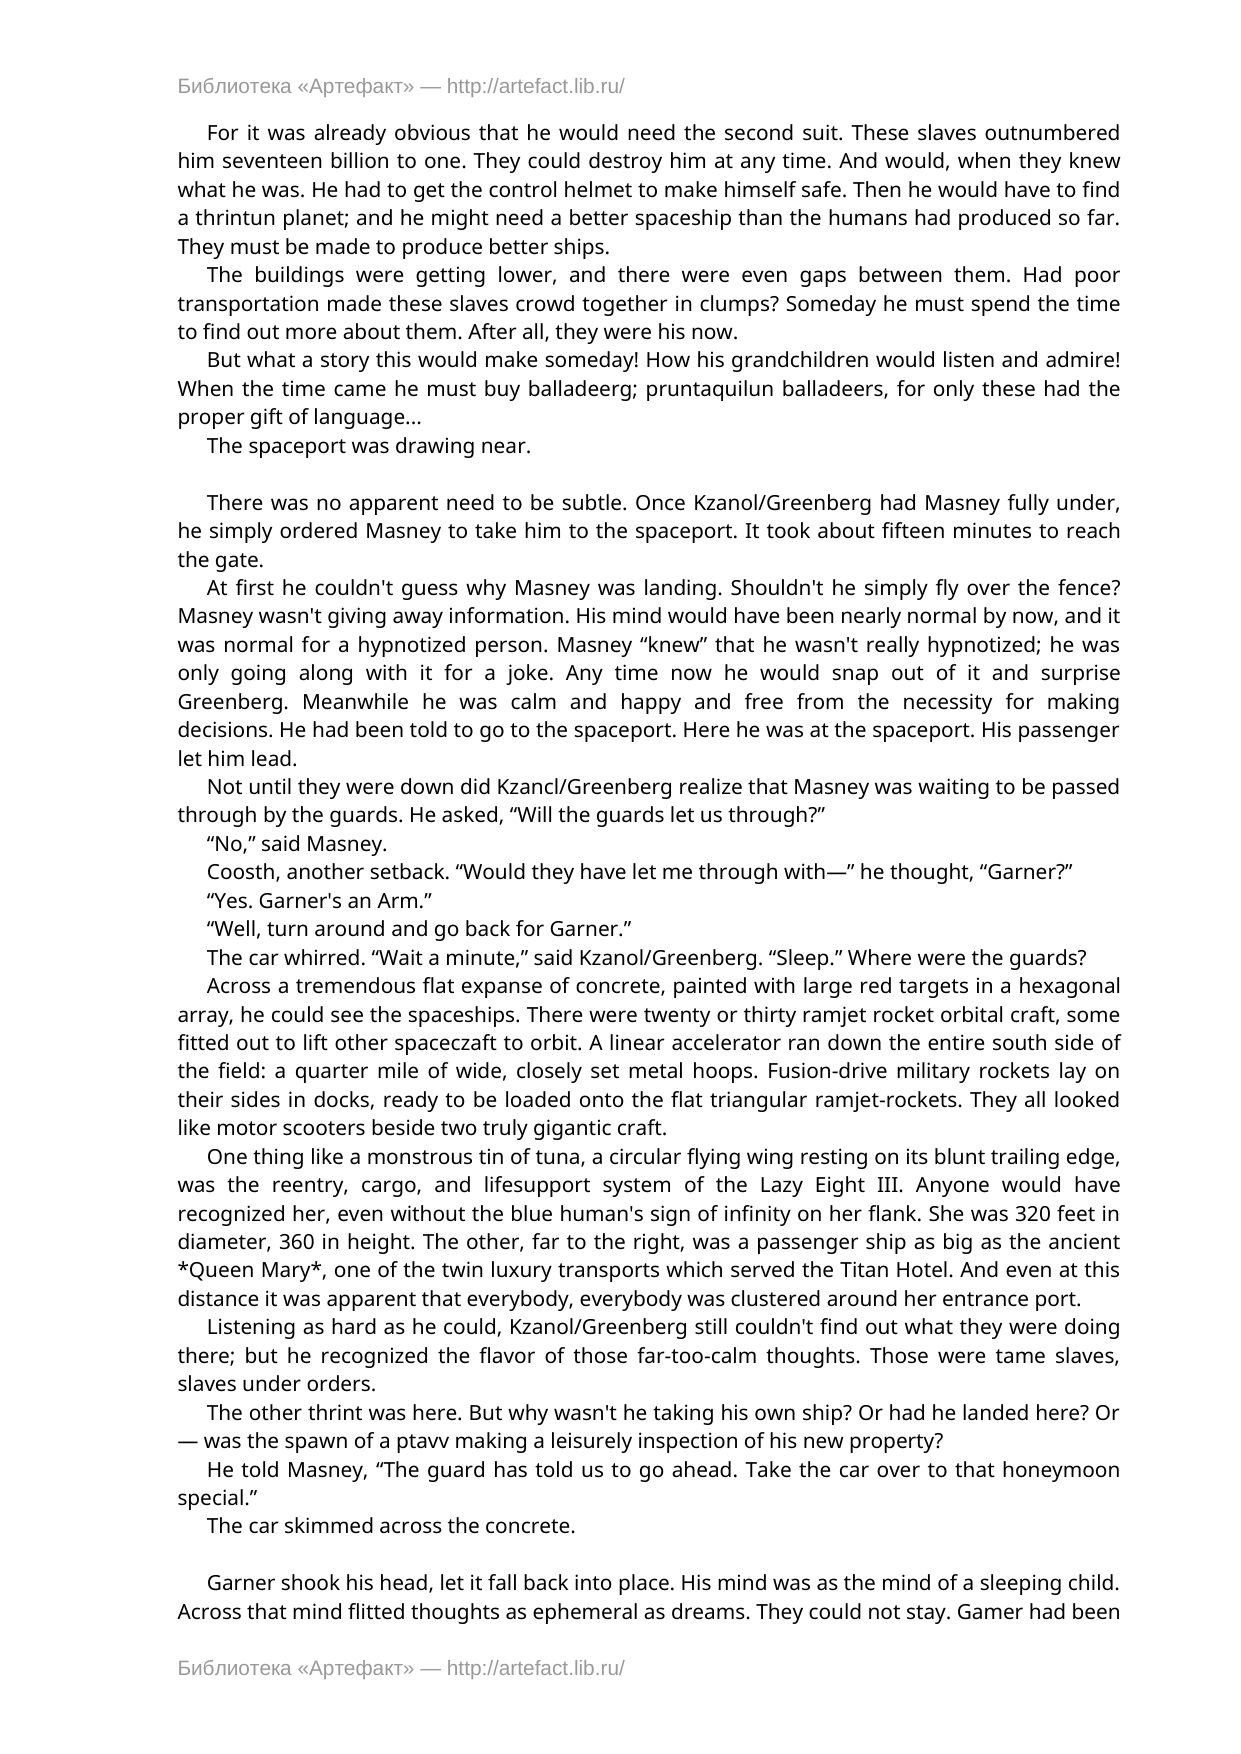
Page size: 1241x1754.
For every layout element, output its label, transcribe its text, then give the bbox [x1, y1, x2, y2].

text For it was already obvious that he would need the second suit. These slaves outnumbered him seventeen billion to one. They could destroy him at any time. And would, when they knew what he was. He had to get the control helmet to make himself safe. Then he would have to find a thrintun planet; and he might need a better spaceship than the humans had produced so far. They must be made to produce better ships. [177, 118, 1122, 260]
text Coosth, another setback. “Would they have let me through with—” he thought, “Garner?” [177, 857, 1122, 886]
text “Yes. Garner's an Arm.” [177, 886, 1122, 914]
text The spaceport was drawing near. [177, 431, 1122, 459]
text He told Masney, “The guard has told us to go ahead. Take the car over to that honeymoon special.” [177, 1455, 1122, 1512]
text Listening as hard as he could, Kzanol/Greenberg still couldn't find out what they were doing there; but he recognized the flavor of those far-too-calm thoughts. Those were tame slaves, slaves under orders. [177, 1312, 1122, 1398]
text Across a tremendous flat expanse of concrete, painted with large red targets in a hexagonal array, he could see the spaceships. There were twenty or thirty ramjet rocket orbital craft, some fitted out to lift other spaceczaft to orbit. A linear accelerator ran down the entire south side of the field: a quarter mile of wide, closely set metal hoops. Fusion-drive military rockets lay on their sides in docks, ready to be loaded onto the flat triangular ramjet-rockets. They all looked like motor scooters beside two truly gigantic craft. [177, 971, 1122, 1142]
text “No,” said Masney. [177, 829, 1122, 857]
text The other thrint was here. But why wasn't he taking his own ship? Or had he landed here? Or— was the spawn of a ptavv making a leisurely inspection of his new property? [177, 1398, 1122, 1455]
text The car skimmed across the concrete. [177, 1512, 1122, 1540]
text Not until they were down did Kzancl/Greenberg realize that Masney was waiting to be passed through by the guards. He asked, “Will the guards let us through?” [177, 772, 1122, 829]
text The car whirred. “Wait a minute,” said Kzanol/Greenberg. “Sleep.” Where were the guards? [177, 943, 1122, 971]
text At first he couldn't guess why Masney was landing. Shouldn't he simply fly over the fence? Masney wasn't giving away information. His mind would have been nearly normal by now, and it was normal for a hypnotized person. Masney “knew” that he wasn't really hypnotized; he was only going along with it for a joke. Any time now he would snap out of it and surprise Greenberg. Meanwhile he was calm and happy and free from the necessity for making decisions. He had been told to go to the spaceport. Here he was at the spaceport. His passenger let him lead. [177, 573, 1122, 772]
text But what a story this would make someday! How his grandchildren would listen and admire! When the time came he must buy balladeerg; pruntaquilun balladeers, for only these had the proper gift of language... [177, 346, 1122, 431]
text “Well, turn around and go back for Garner.” [177, 914, 1122, 943]
text There was no apparent need to be subtle. Once Kzanol/Greenberg had Masney fully under, he simply ordered Masney to take him to the spaceport. It took about fifteen minutes to reach the gate. [177, 488, 1122, 573]
text The buildings were getting lower, and there were even gaps between them. Had poor transportation made these slaves crowd together in clumps? Someday he must spend the time to find out more about them. After all, they were his now. [177, 260, 1122, 346]
text One thing like a monstrous tin of tuna, a circular flying wing resting on its blunt trailing edge, was the reentry, cargo, and lifesupport system of the Lazy Eight III. Anyone would have recognized her, even without the blue human's sign of infinity on her flank. She was 320 feet in diameter, 360 in height. The other, far to the right, was a passenger ship as big as the ancient *Queen Mary*, one of the twin luxury transports which served the Titan Hotel. And even at this distance it was apparent that everybody, everybody was clustered around her entrance port. [177, 1142, 1122, 1312]
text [177, 1568, 1122, 1625]
